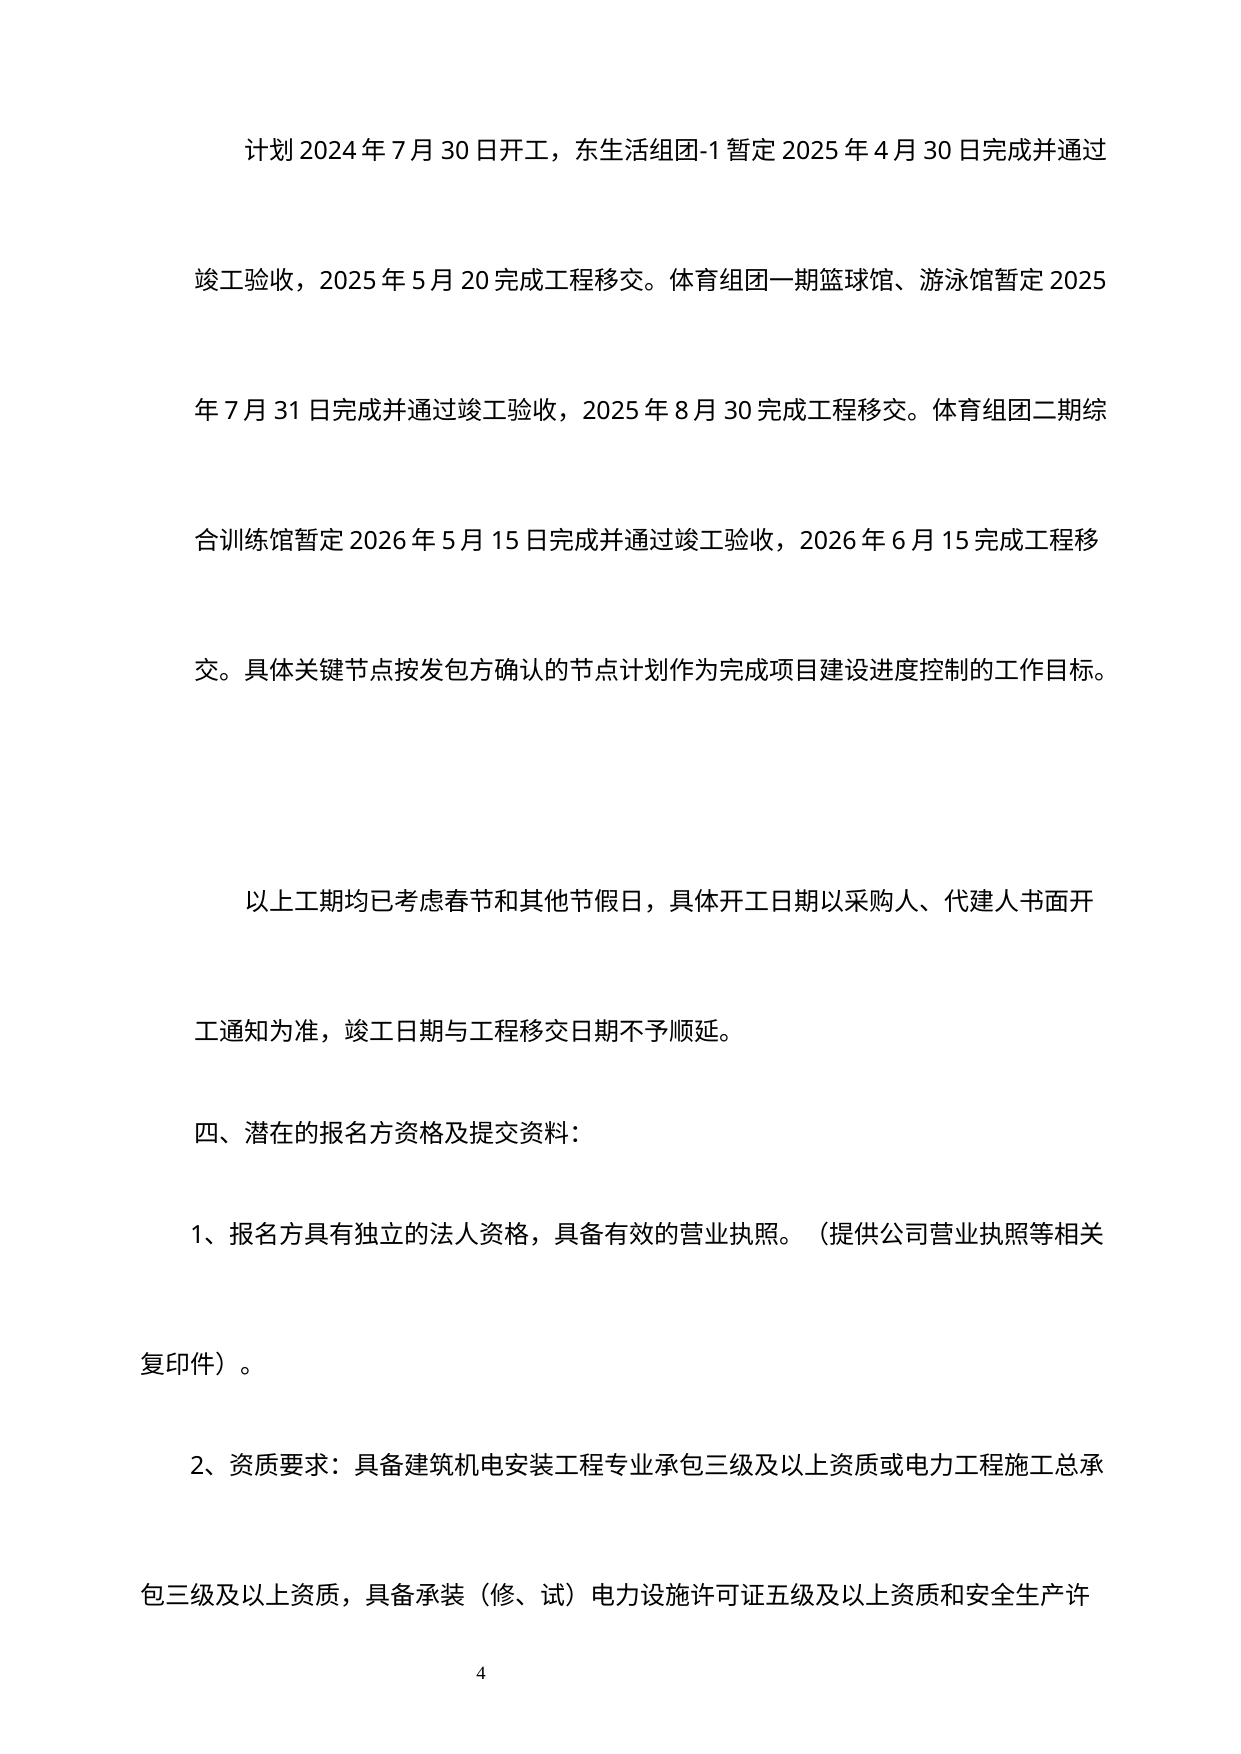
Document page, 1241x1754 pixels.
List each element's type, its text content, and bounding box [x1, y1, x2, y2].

text 计划2024年7月30日开工，东生活组团-1暂定2025年4月30日完成并通过竣工验收，2025年5月20完成工程移交。体育组团一期篮球馆、游泳馆暂定2025年7月31日完成并通过竣工验收，2025年8月30完成工程移交。体育组团二期综合训练馆暂定2026年5月15日完成并通过竣工验收，2026年6月15完成工程移交。具体关键节点按发包方确认的节点计划作为完成项目建设进度控制的工作目标。 [194, 116, 1112, 831]
text 以上工期均已考虑春节和其他节假日，具体开工日期以采购人、代建人书面开工通知为准，竣工日期与工程移交日期不予顺延。 [194, 867, 1112, 1062]
text 四、潜在的报名方资格及提交资料： [194, 1099, 1112, 1164]
text 1、报名方具有独立的法人资格，具备有效的营业执照。（提供公司营业执照等相关复印件）。 [140, 1200, 1112, 1395]
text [140, 1431, 1112, 1626]
